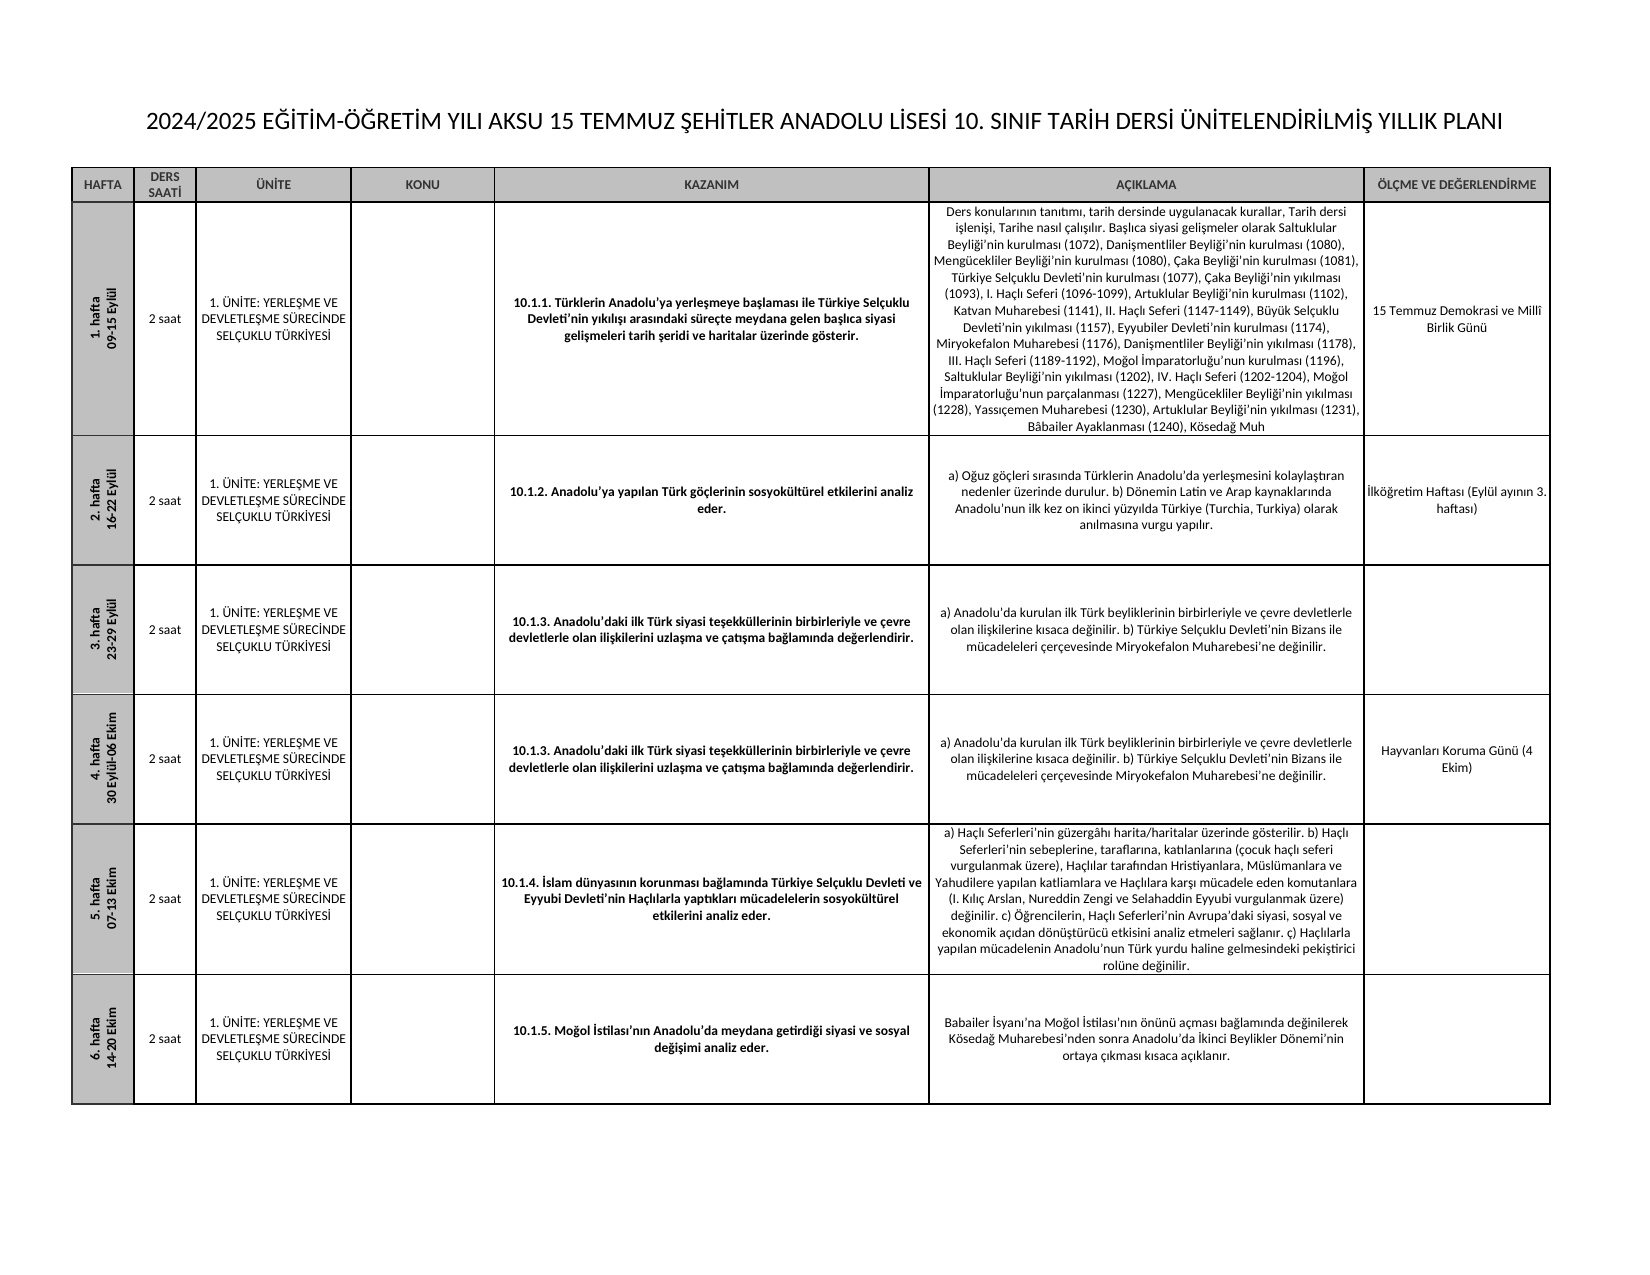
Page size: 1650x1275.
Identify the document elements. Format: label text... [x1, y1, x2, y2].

table_cell Ders konularının tanıtımı, tarih dersinde uygulanacak kurallar, Tarih dersi işlenişi, Tarihe nasıl çalışılır. Başlıca siyasi gelişmeler olarak Saltuklular Beyliği’nin kurulması (1072), Danişmentliler Beyliği’nin kurulması (1080), Mengücekliler Beyliği’nin kurulması (1080), Çaka Beyliği’nin kurulması (1081), Türkiye Selçuklu Devleti’nin kurulması (1077), Çaka Beyliği’nin yıkılması (1093), I. Haçlı Seferi (1096-1099), Artuklular Beyliği’nin kurulması (1102), Katvan Muharebesi (1141), II. Haçlı Seferi (1147-1149), Büyük Selçuklu Devleti’nin yıkılması (1157), Eyyubiler Devleti’nin kurulması (1174), Miryokefalon Muharebesi (1176), Danişmentliler Beyliği’nin yıkılması (1178), III. Haçlı Seferi (1189-1192), Moğol İmparatorluğu’nun kurulması (1196), Saltuklular Beyliği’nin yıkılması (1202), IV. Haçlı Seferi (1202-1204), Moğol İmparatorluğu’nun parçalanması (1227), Mengücekliler Beyliği’nin yıkılması (1228), Yassıçemen Muharebesi (1230), Artuklular Beyliği’nin yıkılması (1231), Bâbailer Ayaklanması (1240), Kösedağ Muh [930, 203, 1363, 435]
table_cell 1. ÜNİTE: YERLEŞME VE DEVLETLEŞME SÜRECİNDE SELÇUKLU TÜRKİYESİ [197, 566, 350, 693]
table_cell 1. ÜNİTE: YERLEŞME VE DEVLETLEŞME SÜRECİNDE SELÇUKLU TÜRKİYESİ [197, 203, 350, 435]
table_header HAFTA [73, 168, 133, 201]
table_cell [352, 695, 494, 823]
table_cell 2 saat [135, 695, 195, 823]
table_header AÇIKLAMA [930, 168, 1363, 201]
table_cell 2 saat [135, 975, 195, 1103]
table_header ÖLÇME VE DEĞERLENDİRME [1365, 168, 1549, 201]
table_cell 10.1.2. Anadolu’ya yapılan Türk göçlerinin sosyokültürel etkilerini analiz eder. [495, 436, 928, 564]
table_cell 1. ÜNİTE: YERLEŞME VE DEVLETLEŞME SÜRECİNDE SELÇUKLU TÜRKİYESİ [197, 825, 350, 973]
table_cell a) Anadolu’da kurulan ilk Türk beyliklerinin birbirleriyle ve çevre devletlerle olan ilişkilerine kısaca değinilir. b) Türkiye Selçuklu Devleti’nin Bizans ile mücadeleleri çerçevesinde Miryokefalon Muharebesi’ne değinilir. [930, 566, 1363, 693]
table_cell İlköğretim Haftası (Eylül ayının 3. haftası) [1365, 436, 1549, 564]
table_header KONU [352, 168, 494, 201]
text 2024/2025 EĞİTİM-ÖĞRETİM YILI AKSU 15 TEMMUZ ŞEHİTLER ANADOLU LİSESİ 10. SINIF TARİH DERSİ ÜNİTELENDİRİLMİŞ YILLIK PLANI [75, 106, 1575, 136]
table_cell a) Haçlı Seferleri’nin güzergâhı harita/haritalar üzerinde gösterilir. b) Haçlı Seferleri’nin sebeplerine, taraflarına, katılanlarına (çocuk haçlı seferi vurgulanmak üzere), Haçlılar tarafından Hristiyanlara, Müslümanlara ve Yahudilere yapılan katliamlara ve Haçlılara karşı mücadele eden komutanlara (I. Kılıç Arslan, Nureddin Zengi ve Selahaddin Eyyubi vurgulanmak üzere) değinilir. c) Öğrencilerin, Haçlı Seferleri’nin Avrupa’daki siyasi, sosyal ve ekonomik açıdan dönüştürücü etkisini analiz etmeleri sağlanır. ç) Haçlılarla yapılan mücadelenin Anadolu’nun Türk yurdu haline gelmesindeki pekiştirici rolüne değinilir. [930, 825, 1363, 973]
table_cell [352, 975, 494, 1103]
table_cell 3. hafta 23-29 Eylül [73, 566, 133, 693]
table_header DERS SAATİ [135, 168, 195, 201]
table_cell Babailer İsyanı’na Moğol İstilası’nın önünü açması bağlamında değinilerek Kösedağ Muharebesi’nden sonra Anadolu’da İkinci Beylikler Dönemi’nin ortaya çıkması kısaca açıklanır. [930, 975, 1363, 1103]
table_cell 2. hafta 16-22 Eylül [73, 436, 133, 564]
table_cell [352, 566, 494, 693]
table_cell [1365, 975, 1549, 1103]
table_cell a) Anadolu’da kurulan ilk Türk beyliklerinin birbirleriyle ve çevre devletlerle olan ilişkilerine kısaca değinilir. b) Türkiye Selçuklu Devleti’nin Bizans ile mücadeleleri çerçevesinde Miryokefalon Muharebesi’ne değinilir. [930, 695, 1363, 823]
table_cell 1. ÜNİTE: YERLEŞME VE DEVLETLEŞME SÜRECİNDE SELÇUKLU TÜRKİYESİ [197, 436, 350, 564]
table_cell Hayvanları Koruma Günü (4 Ekim) [1365, 695, 1549, 823]
table_cell 6. hafta 14-20 Ekim [73, 975, 133, 1103]
table_cell 2 saat [135, 436, 195, 564]
table_cell [1365, 566, 1549, 693]
table_cell [352, 436, 494, 564]
table_header ÜNİTE [197, 168, 350, 201]
table_cell 10.1.3. Anadolu’daki ilk Türk siyasi teşekküllerinin birbirleriyle ve çevre devletlerle olan ilişkilerini uzlaşma ve çatışma bağlamında değerlendirir. [495, 695, 928, 823]
table_cell 1. ÜNİTE: YERLEŞME VE DEVLETLEŞME SÜRECİNDE SELÇUKLU TÜRKİYESİ [197, 695, 350, 823]
table_cell 2 saat [135, 825, 195, 973]
table_cell 10.1.3. Anadolu’daki ilk Türk siyasi teşekküllerinin birbirleriyle ve çevre devletlerle olan ilişkilerini uzlaşma ve çatışma bağlamında değerlendirir. [495, 566, 928, 693]
table_cell 2 saat [135, 203, 195, 435]
table_cell 2 saat [135, 566, 195, 693]
table_cell 10.1.4. İslam dünyasının korunması bağlamında Türkiye Selçuklu Devleti ve Eyyubi Devleti’nin Haçlılarla yaptıkları mücadelelerin sosyokültürel etkilerini analiz eder. [495, 825, 928, 973]
table_cell [1365, 825, 1549, 973]
table_cell 15 Temmuz Demokrasi ve Millî Birlik Günü [1365, 203, 1549, 435]
table_cell [352, 203, 494, 435]
table_cell [352, 825, 494, 973]
table_cell 10.1.5. Moğol İstilası’nın Anadolu’da meydana getirdiği siyasi ve sosyal değişimi analiz eder. [495, 975, 928, 1103]
table_cell 1. hafta 09-15 Eylül [73, 203, 133, 435]
table_cell 5. hafta 07-13 Ekim [73, 825, 133, 973]
table_header KAZANIM [495, 168, 928, 201]
table_cell a) Oğuz göçleri sırasında Türklerin Anadolu’da yerleşmesini kolaylaştıran nedenler üzerinde durulur. b) Dönemin Latin ve Arap kaynaklarında Anadolu’nun ilk kez on ikinci yüzyılda Türkiye (Turchia, Turkiya) olarak anılmasına vurgu yapılır. [930, 436, 1363, 564]
table_cell 10.1.1. Türklerin Anadolu’ya yerleşmeye başlaması ile Türkiye Selçuklu Devleti’nin yıkılışı arasındaki süreçte meydana gelen başlıca siyasi gelişmeleri tarih şeridi ve haritalar üzerinde gösterir. [495, 203, 928, 435]
table_cell 4. hafta 30 Eylül-06 Ekim [73, 695, 133, 823]
table_cell 1. ÜNİTE: YERLEŞME VE DEVLETLEŞME SÜRECİNDE SELÇUKLU TÜRKİYESİ [197, 975, 350, 1103]
